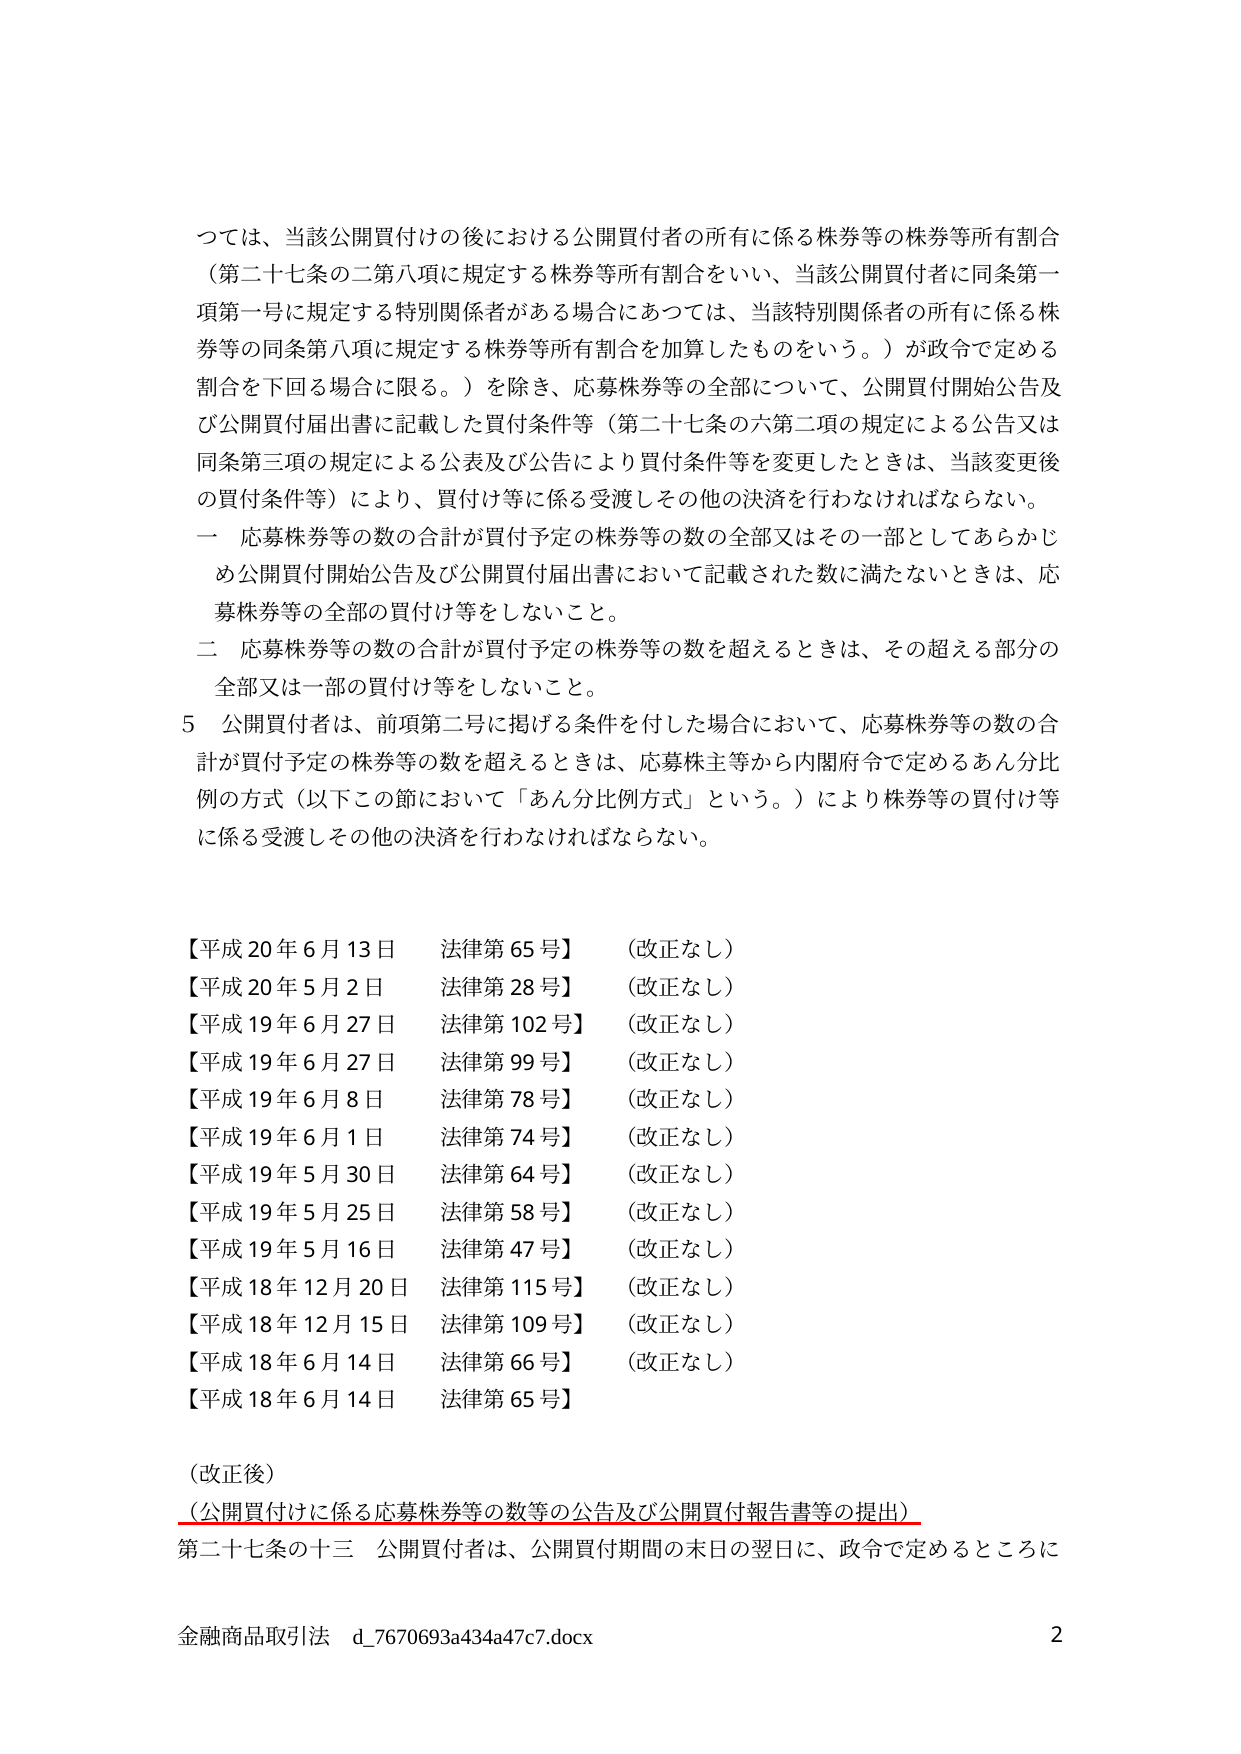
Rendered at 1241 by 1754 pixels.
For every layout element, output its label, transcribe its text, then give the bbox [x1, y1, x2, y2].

text 【平成19年6月27日 法律第102号】 （改正なし） [177, 1004, 1063, 1042]
text 二 応募株券等の数の合計が買付予定の株券等の数を超えるときは、その超える部分の全部又は一部の買付け等をしないこと。 [196, 629, 1063, 704]
text （改正後） [177, 1454, 1063, 1492]
text 一 応募株券等の数の合計が買付予定の株券等の数の全部又はその一部としてあらかじめ公開買付開始公告及び公開買付届出書において記載された数に満たないときは、応募株券等の全部の買付け等をしないこと。 [196, 517, 1063, 629]
text （公開買付けに係る応募株券等の数等の公告及び公開買付報告書等の提出） [177, 1492, 1063, 1529]
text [177, 1529, 1063, 1567]
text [177, 217, 1063, 517]
text 【平成20年5月2日 法律第28号】 （改正なし） [177, 967, 1063, 1004]
text 【平成18年6月14日 法律第66号】 （改正なし） [177, 1342, 1063, 1379]
text ５ 公開買付者は、前項第二号に掲げる条件を付した場合において、応募株券等の数の合計が買付予定の株券等の数を超えるときは、応募株主等から内閣府令で定めるあん分比例の方式（以下この節において「あん分比例方式」という。）により株券等の買付け等に係る受渡しその他の決済を行わなければならない。 [177, 704, 1063, 854]
text 【平成19年5月25日 法律第58号】 （改正なし） [177, 1192, 1063, 1229]
text 【平成19年5月16日 法律第47号】 （改正なし） [177, 1229, 1063, 1267]
text 【平成19年6月8日 法律第78号】 （改正なし） [177, 1079, 1063, 1117]
text 【平成19年5月30日 法律第64号】 （改正なし） [177, 1154, 1063, 1192]
text 【平成18年6月14日 法律第65号】 [177, 1379, 1063, 1417]
text 【平成19年6月1日 法律第74号】 （改正なし） [177, 1117, 1063, 1154]
text 【平成18年12月15日 法律第109号】 （改正なし） [177, 1304, 1063, 1342]
text 【平成18年12月20日 法律第115号】 （改正なし） [177, 1267, 1063, 1304]
text 【平成19年6月27日 法律第99号】 （改正なし） [177, 1042, 1063, 1079]
text 【平成20年6月13日 法律第65号】 （改正なし） [177, 929, 1063, 967]
